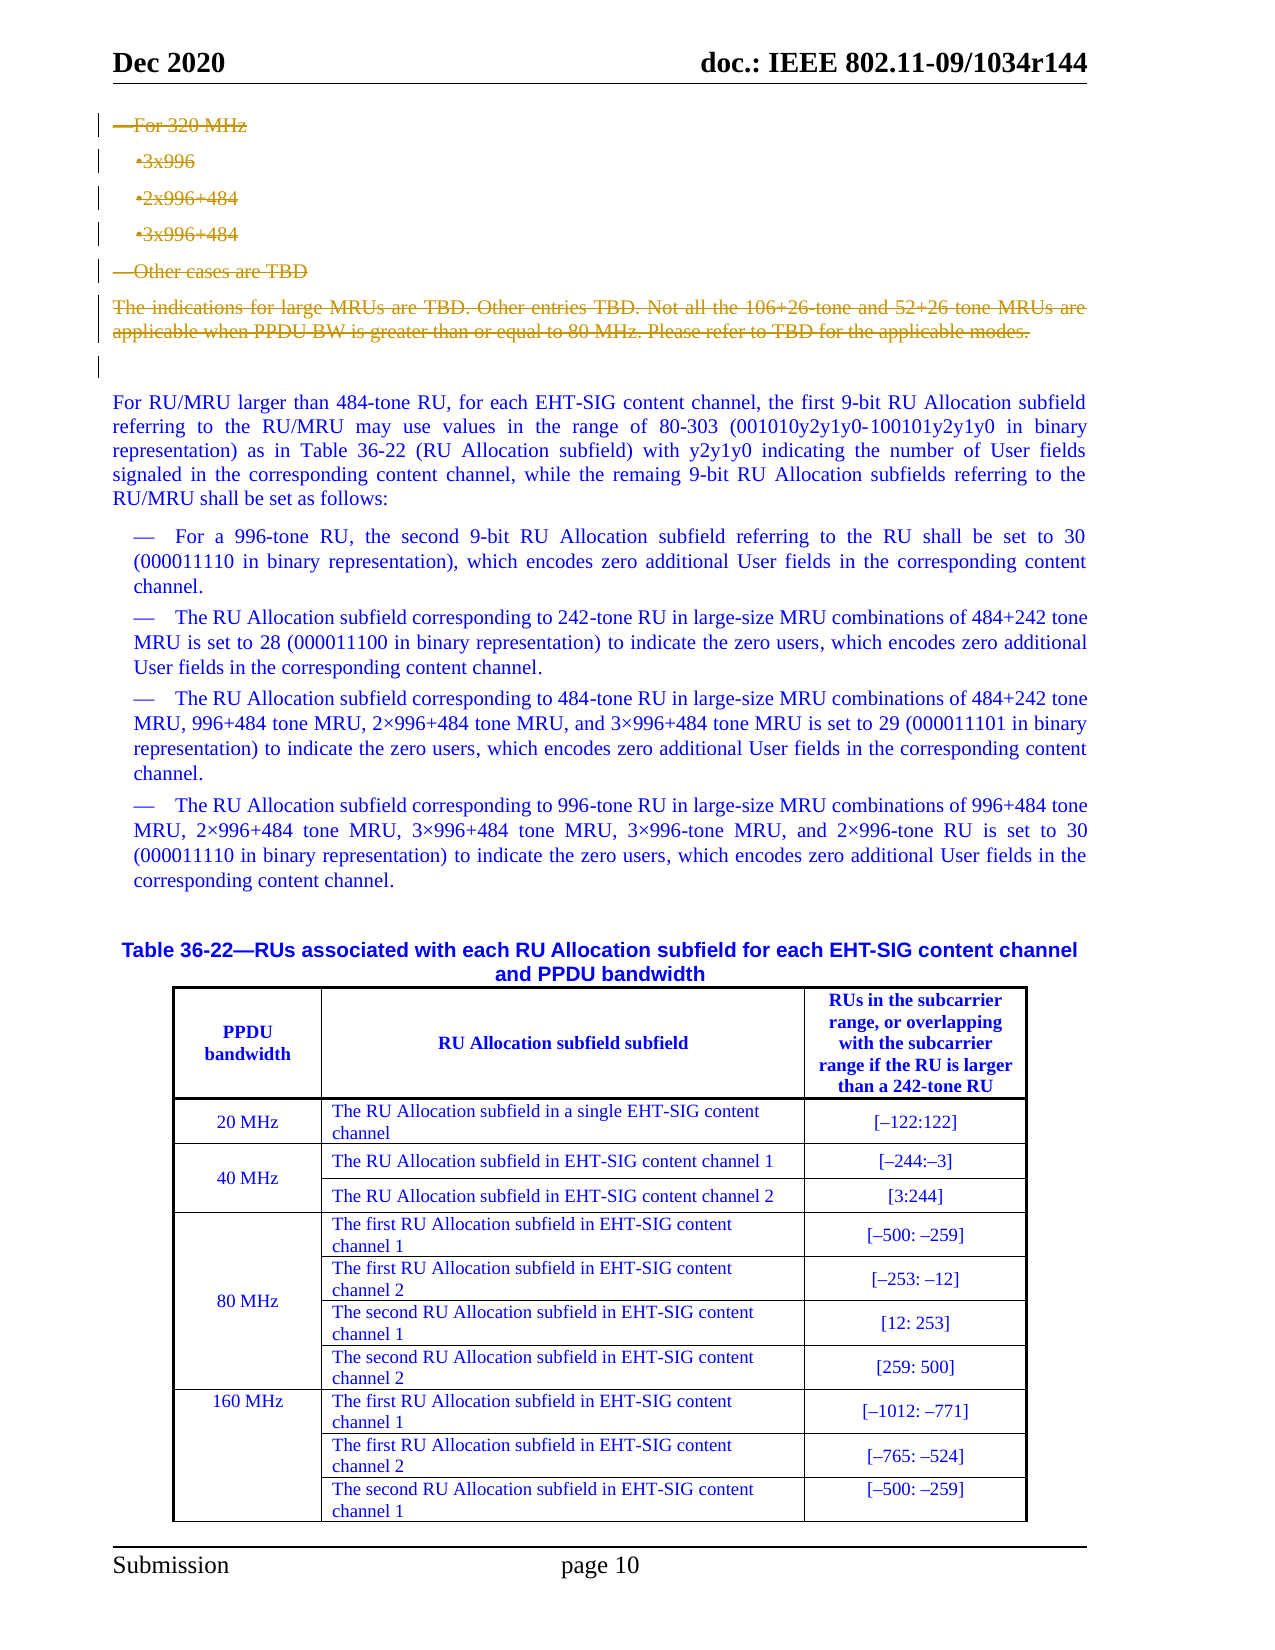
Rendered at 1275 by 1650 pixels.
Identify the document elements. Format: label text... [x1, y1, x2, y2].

list For a 996-tone RU, the second 9-bit RU Allocation subfield referring to the RU shall be set to 30 (000011110 in binary representation), which encodes zero additional User fields in the corresponding content channel. [133, 523, 1087, 598]
list The RU Allocation subfield corresponding to 484-tone RU in large-size MRU combinations of 484+242 tone MRU, 996+484 tone MRU, 2×996+484 tone MRU, and 3×996+484 tone MRU is set to 29 (000011101 in binary representation) to indicate the zero users, which encodes zero additional User fields in the corresponding content channel. [133, 685, 1087, 785]
table_cell The RU Allocation subfield in EHT-SIG content channel 2 [322, 1179, 804, 1212]
table_cell [–500: –259] [805, 1213, 1025, 1256]
table_cell [–122:122] [805, 1100, 1025, 1143]
table_cell 80 MHz [175, 1213, 321, 1389]
table_cell 160 MHz [175, 1390, 321, 1521]
list The RU Allocation subfield corresponding to 996-tone RU in large-size MRU combinations of 996+484 tone MRU, 2×996+484 tone MRU, 3×996+484 tone MRU, 3×996-tone MRU, and 2×996-tone RU is set to 30 (000011110 in binary representation) to indicate the zero users, which encodes zero additional User fields in the corresponding content channel. [133, 792, 1087, 892]
table_header RU Allocation subfield subfield [322, 989, 804, 1097]
table_header RUs in the subcarrier range, or overlapping with the subcarrier range if the RU is larger than a 242-tone RU [805, 989, 1025, 1097]
table_cell The first RU Allocation subfield in EHT-SIG content channel 2 [322, 1257, 804, 1300]
table_cell [–253: –12] [805, 1257, 1025, 1300]
table_cell The second RU Allocation subfield in EHT-SIG content channel 1 [322, 1301, 804, 1344]
table_cell [–244:–3] [805, 1144, 1025, 1178]
table_cell The first RU Allocation subfield in EHT-SIG content channel 1 [322, 1213, 804, 1256]
list The RU Allocation subfield corresponding to 242-tone RU in large-size MRU combinations of 484+242 tone MRU is set to 28 (000011100 in binary representation) to indicate the zero users, which encodes zero additional User fields in the corresponding content channel. [133, 604, 1087, 679]
table_cell The first RU Allocation subfield in EHT-SIG content channel 1 [322, 1390, 804, 1433]
text Table 36-22—RUs associated with each RU Allocation subfield for each EHT-SIG content channel and PPDU bandwidth [112, 938, 1087, 986]
table_cell [–500: –259] [805, 1478, 1025, 1521]
table_cell [–765: –524] [805, 1434, 1025, 1477]
table_cell The RU Allocation subfield in a single EHT-SIG content channel [322, 1100, 804, 1143]
table_cell [–1012: –771] [805, 1390, 1025, 1433]
table_cell [12: 253] [805, 1301, 1025, 1344]
table_cell [259: 500] [805, 1346, 1025, 1389]
table_cell The first RU Allocation subfield in EHT-SIG content channel 2 [322, 1434, 804, 1477]
table_cell 20 MHz [175, 1100, 321, 1143]
text For RU/MRU larger than 484-tone RU, for each EHT-SIG content channel, the first 9-bit RU Allocation subfield referring to the RU/MRU may use values in the range of 80-303 (001010y2y1y0-100101y2y1y0 in binary representation) as in Table 36-22 (RU Allocation subfield) with y2y1y0 indicating the number of User fields signaled in the corresponding content channel, while the remaing 9-bit RU Allocation subfields referring to the RU/MRU shall be set as follows: [112, 390, 1087, 510]
table_cell [3:244] [805, 1179, 1025, 1212]
table_cell 40 MHz [175, 1144, 321, 1212]
table_cell The RU Allocation subfield in EHT-SIG content channel 1 [322, 1144, 804, 1178]
table_header PPDU bandwidth [175, 989, 321, 1097]
table_cell The second RU Allocation subfield in EHT-SIG content channel 1 [322, 1478, 804, 1521]
table_cell The second RU Allocation subfield in EHT-SIG content channel 2 [322, 1346, 804, 1389]
